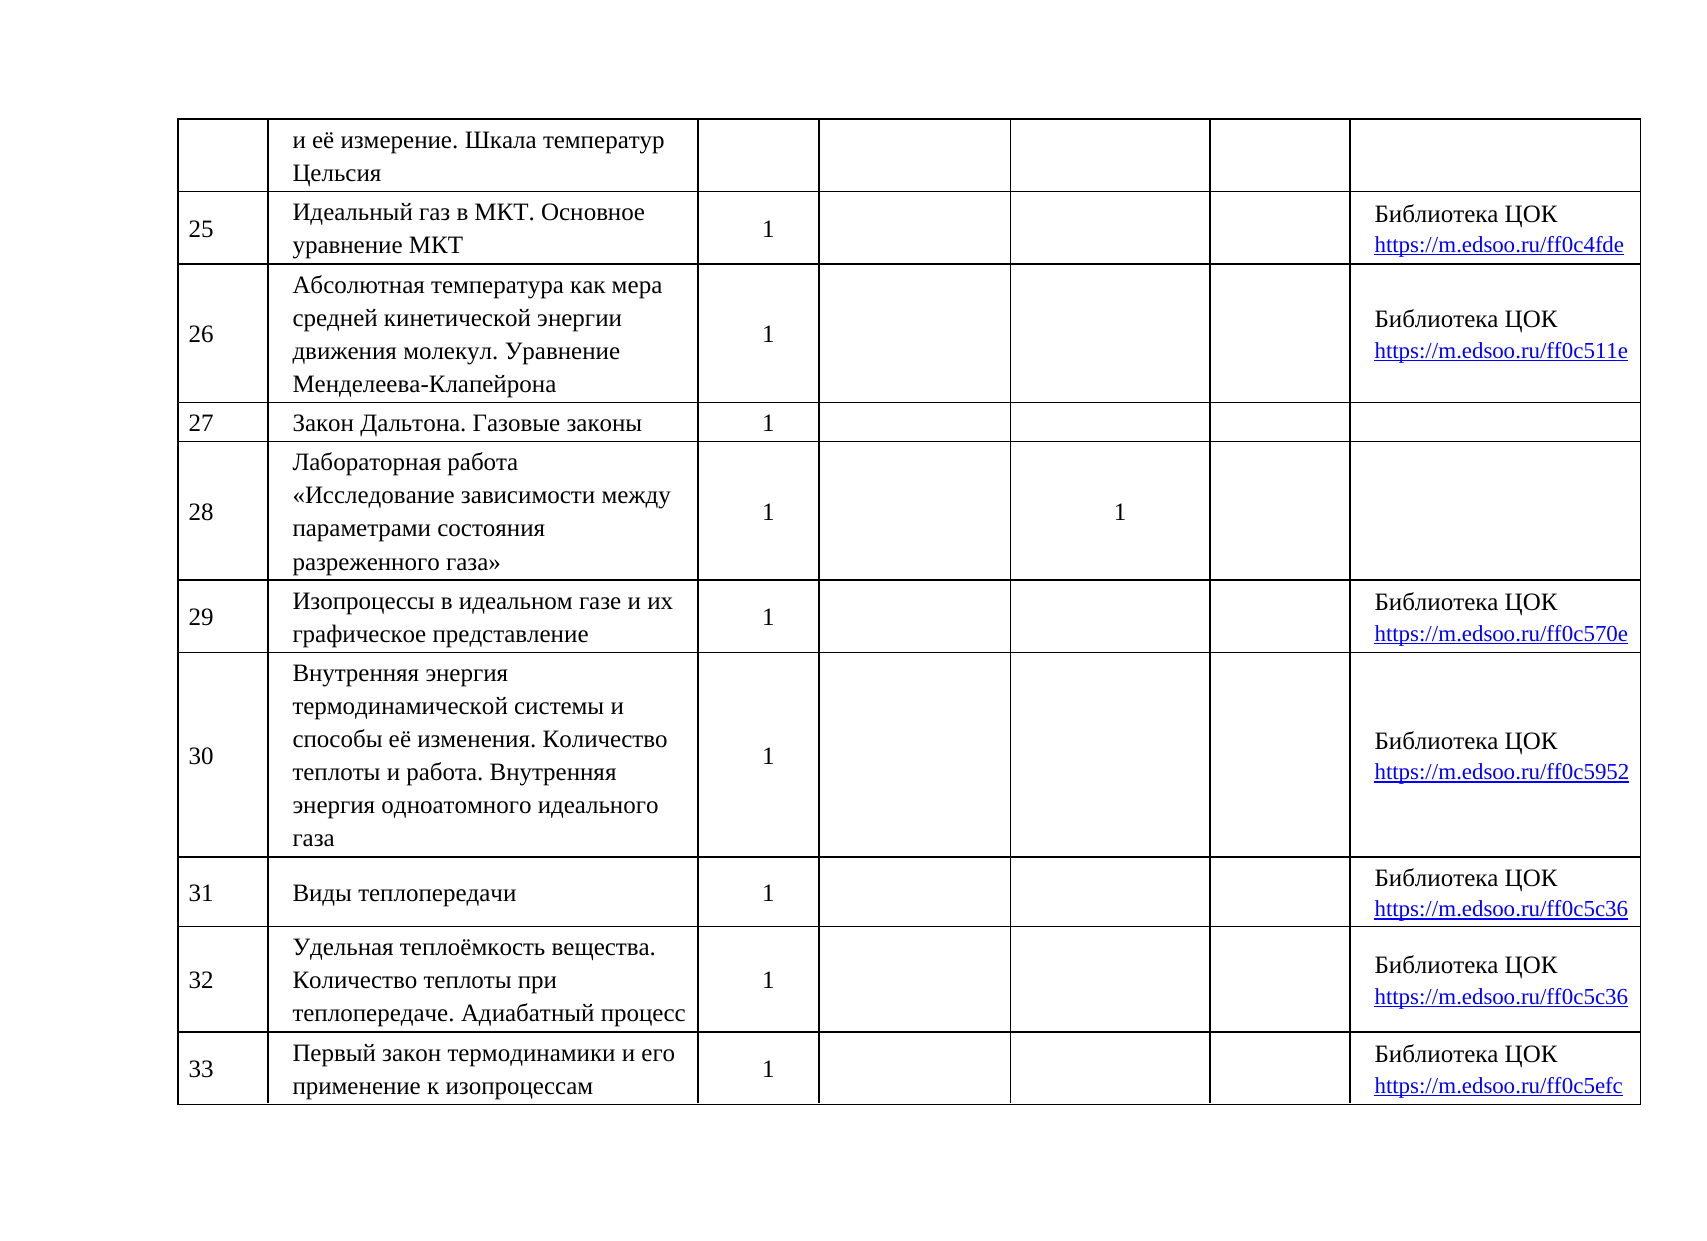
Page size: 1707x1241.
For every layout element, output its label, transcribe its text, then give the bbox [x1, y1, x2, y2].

table_cell 1 [1011, 442, 1209, 579]
table_cell Библиотека ЦОК https://m.edsoo.ru/ff0c570e [1351, 581, 1640, 652]
table_cell [1211, 927, 1349, 1031]
table_cell 29 [179, 581, 267, 652]
table_cell [1011, 927, 1209, 1031]
table_cell [1351, 120, 1640, 191]
table_cell [1011, 120, 1209, 191]
table_cell [1011, 265, 1209, 401]
table_cell [820, 927, 1010, 1031]
table_cell Удельная теплоёмкость вещества. Количество теплоты при теплопередаче. Адиабатный процесс [269, 927, 697, 1031]
table_cell 28 [179, 442, 267, 579]
table_cell [1211, 858, 1349, 926]
table_cell [820, 192, 1010, 263]
table_cell Библиотека ЦОК https://m.edsoo.ru/ff0c5c36 [1351, 858, 1640, 926]
table_cell Изопроцессы в идеальном газе и их графическое представление [269, 581, 697, 652]
table_cell Закон Дальтона. Газовые законы [269, 403, 697, 441]
table_cell [820, 1033, 1010, 1103]
table_cell [1011, 1033, 1209, 1103]
table_cell 1 [699, 581, 818, 652]
table_cell [1211, 403, 1349, 441]
table_cell 1 [699, 403, 818, 441]
table_cell 1 [699, 858, 818, 926]
table_cell 25 [179, 192, 267, 263]
table_cell Виды теплопередачи [269, 858, 697, 926]
table_cell 31 [179, 858, 267, 926]
table_cell Библиотека ЦОК https://m.edsoo.ru/ff0c5efc [1351, 1033, 1640, 1103]
table_cell Лабораторная работа «Исследование зависимости между параметрами состояния разреженного газа» [269, 442, 697, 579]
table_cell [1011, 653, 1209, 856]
table_cell 30 [179, 653, 267, 856]
table_cell [820, 403, 1010, 441]
table_cell Внутренняя энергия термодинамической системы и способы её изменения. Количество теплоты и работа. Внутренняя энергия одноатомного идеального газа [269, 653, 697, 856]
table_cell 1 [699, 927, 818, 1031]
table_cell Абсолютная температура как мера средней кинетической энергии движения молекул. Уравнение Менделеева-Клапейрона [269, 265, 697, 401]
table_cell 27 [179, 403, 267, 441]
table_cell [820, 581, 1010, 652]
table_cell [820, 442, 1010, 579]
table_cell 33 [179, 1033, 267, 1103]
table_cell [1211, 120, 1349, 191]
table_cell [1351, 403, 1640, 441]
table_cell 1 [699, 265, 818, 401]
table_cell 1 [699, 120, 818, 191]
table_cell [1011, 581, 1209, 652]
table_cell 26 [179, 265, 267, 401]
table_cell Библиотека ЦОК https://m.edsoo.ru/ff0c511e [1351, 265, 1640, 401]
table_cell [1011, 858, 1209, 926]
table_cell [1351, 442, 1640, 579]
table_cell [820, 265, 1010, 401]
table_cell [1211, 1033, 1349, 1103]
table_cell 1 [699, 653, 818, 856]
table_cell [1211, 265, 1349, 401]
table_cell 32 [179, 927, 267, 1031]
table_cell Идеальный газ в МКТ. Основное уравнение МКТ [269, 192, 697, 263]
table_cell [1011, 192, 1209, 263]
table_cell [820, 653, 1010, 856]
table_cell Первый закон термодинамики и его применение к изопроцессам [269, 1033, 697, 1103]
table_cell Библиотека ЦОК https://m.edsoo.ru/ff0c4fde [1351, 192, 1640, 263]
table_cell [269, 120, 697, 191]
table_cell [820, 858, 1010, 926]
table_cell Библиотека ЦОК https://m.edsoo.ru/ff0c5c36 [1351, 927, 1640, 1031]
table_cell 1 [699, 442, 818, 579]
table_cell [820, 120, 1010, 191]
table_cell Библиотека ЦОК https://m.edsoo.ru/ff0c5952 [1351, 653, 1640, 856]
table_cell [1211, 581, 1349, 652]
table_cell 1 [699, 1033, 818, 1103]
table_cell 1 [699, 192, 818, 263]
table_cell [1211, 442, 1349, 579]
table_cell [1011, 403, 1209, 441]
table_cell 24 [179, 120, 267, 191]
table_cell [1211, 192, 1349, 263]
table_cell [1211, 653, 1349, 856]
